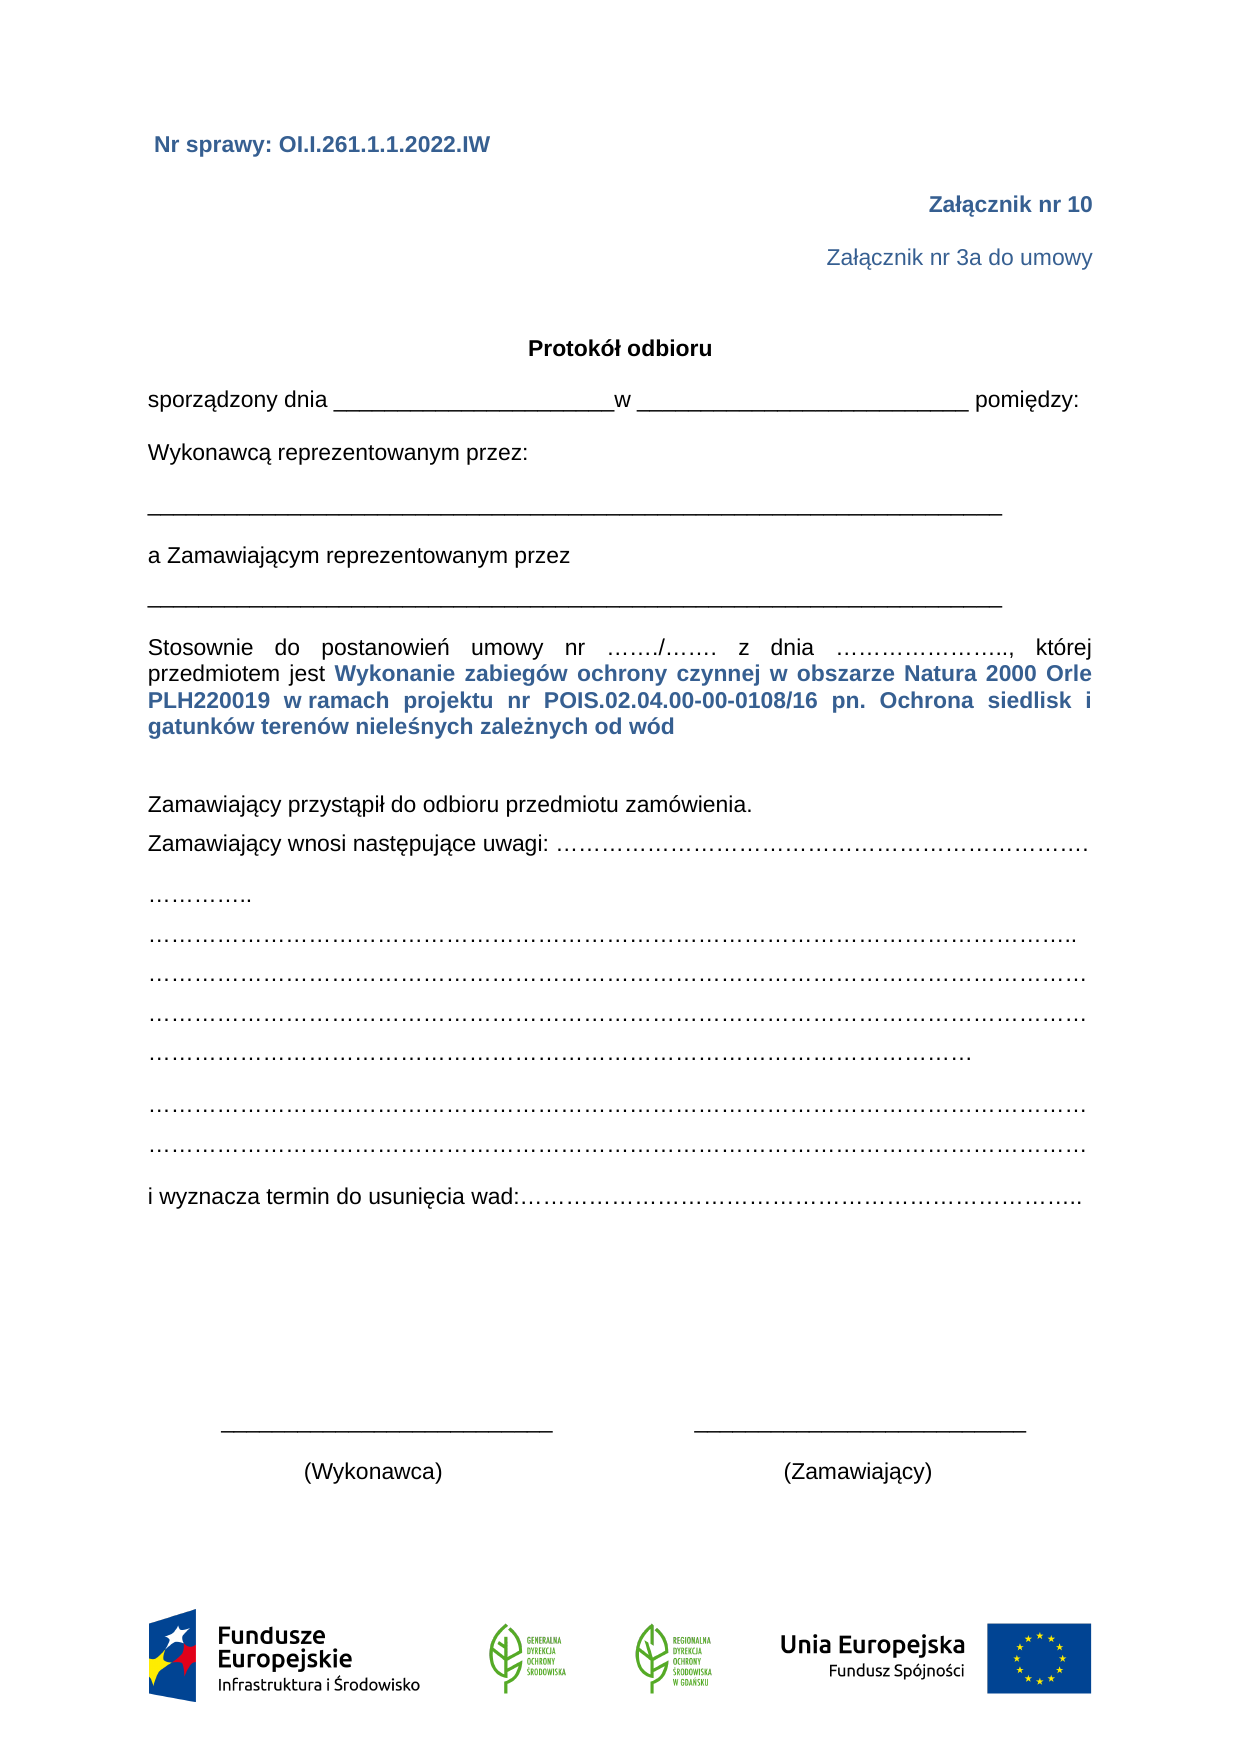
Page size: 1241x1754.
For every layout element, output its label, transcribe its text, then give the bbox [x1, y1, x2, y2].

text sporządzony dnia ______________________w __________________________ pomiędzy: [148, 386, 1093, 413]
text Protokół odbioru [148, 334, 1093, 361]
text …………..…………………………………………………………………………………………………………..………………………………………………………………………………………………………………………………………………………………………………………………………………………………………………………………………………………………………………………… [148, 881, 1093, 1066]
text i wyznacza termin do usunięcia wad:……………………………………………………………….. [148, 1183, 1093, 1209]
subtitle Załącznik nr 10 [148, 191, 1093, 217]
text Zamawiający przystąpił do odbioru przedmiotu zamówienia. [148, 791, 1093, 817]
text Nr sprawy: OI.I.261.1.1.2022.IW [148, 131, 1093, 157]
table_cell (Wykonawca) [203, 1446, 683, 1497]
subtitle Załącznik nr 3a do umowy [148, 244, 1093, 270]
picture [149, 1609, 1092, 1702]
table_header __________________________ [683, 1394, 1093, 1446]
text a Zamawiającym reprezentowanym przez ___________________________________________________________________ [148, 542, 1093, 608]
text ___________________________________________________________________ [148, 490, 1093, 517]
table_cell (Zamawiający) [683, 1446, 1093, 1497]
text Wykonawcą reprezentowanym przez: [148, 438, 1093, 465]
text Zamawiający wnosi następujące uwagi: ……………………………………………………………. [148, 829, 1093, 856]
text ………………………………………………………………………………………………………………………………………………………………………………………………………………………… [148, 1091, 1093, 1157]
table_header __________________________ [203, 1394, 683, 1446]
text Stosownie do postanowień umowy nr ……./……. z dnia ………………….., której przedmiotem jest Wykonanie zabiegów ochrony czynnej w obszarze Natura 2000 Orle PLH220019 w ramach projektu nr POIS.02.04.00-00-0108/16 pn. Ochrona siedlisk i gatunków terenów nieleśnych zależnych od wód [148, 634, 1093, 739]
